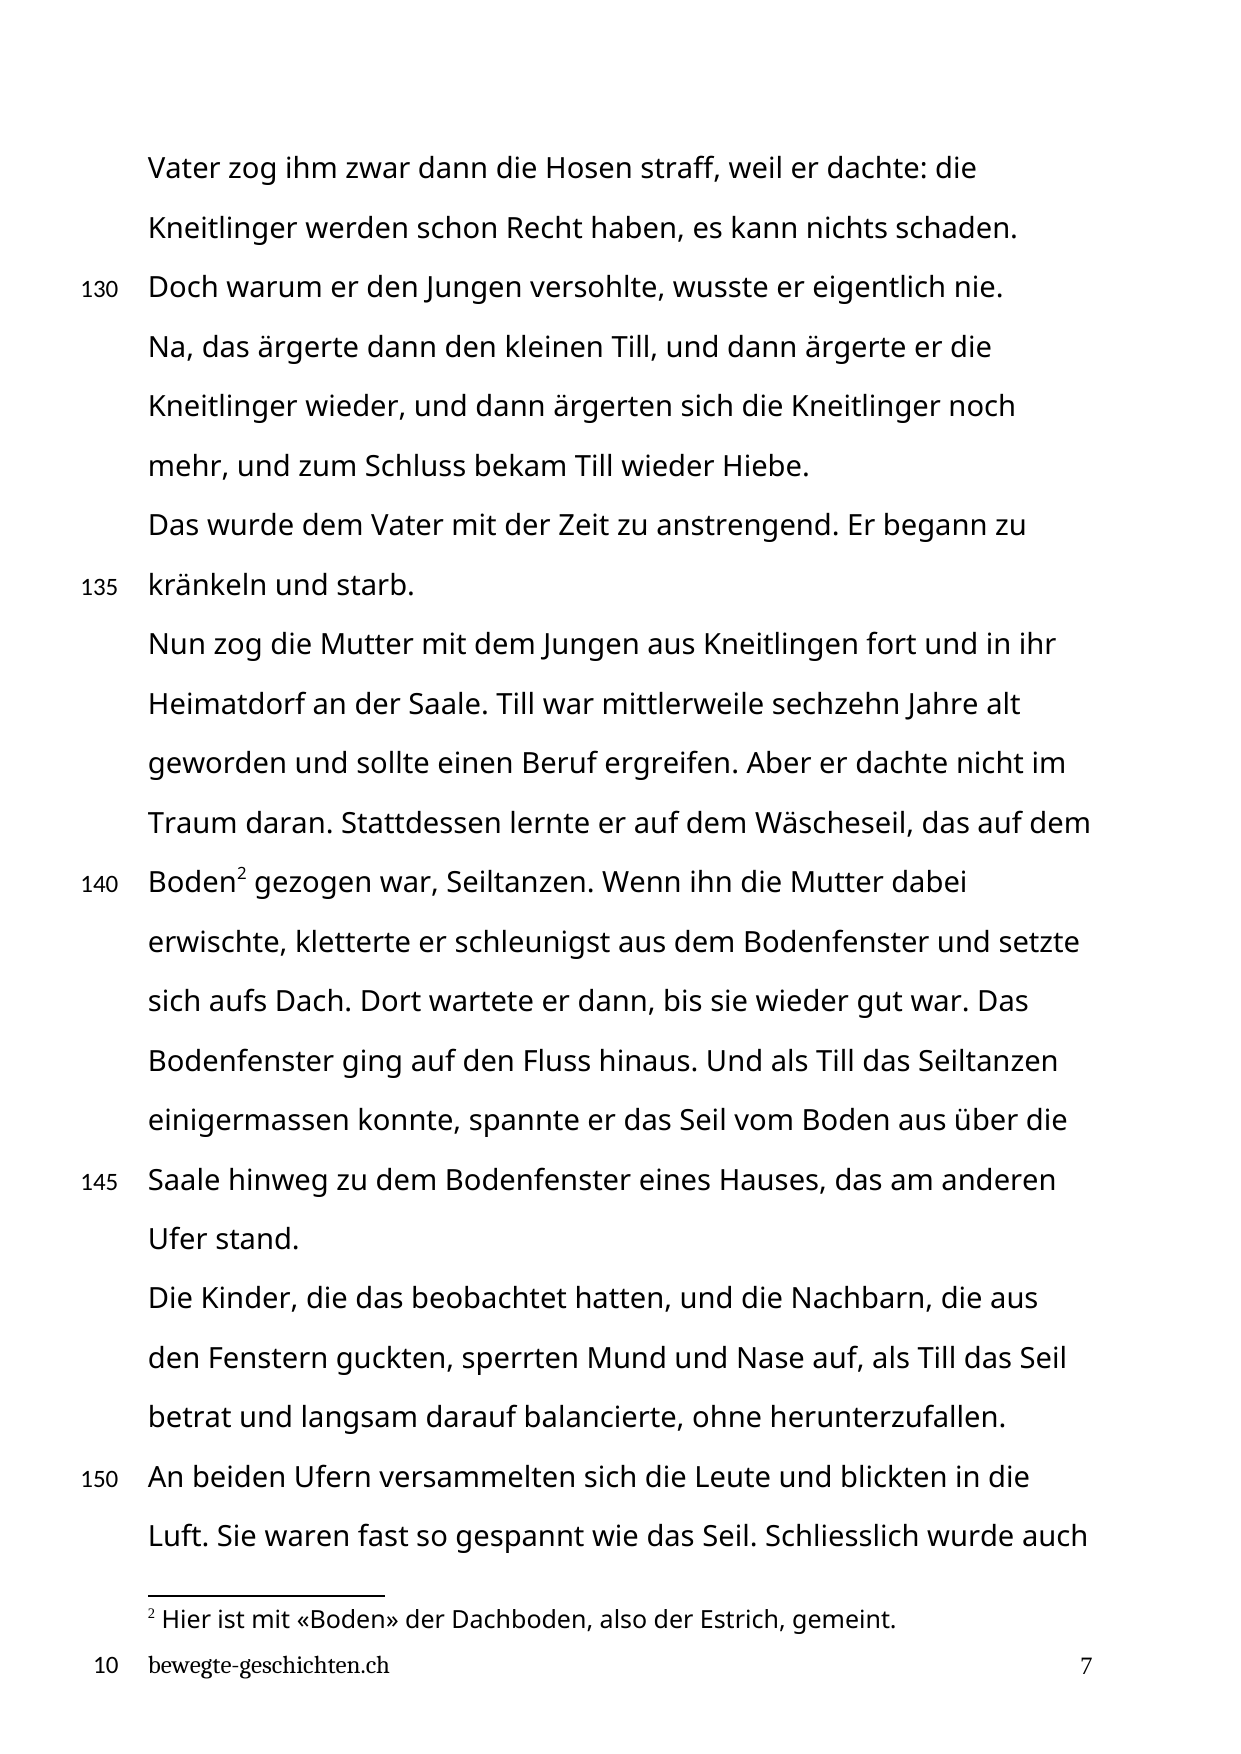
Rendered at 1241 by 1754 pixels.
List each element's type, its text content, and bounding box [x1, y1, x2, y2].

text Die Kinder, die das beobachtet hatten, und die Nachbarn, die aus den Fenstern guckten, sperrten Mund und Nase auf, als Till das Seil betrat und langsam darauf balancierte, ohne herunterzufallen. [148, 1278, 1092, 1436]
text Doch warum er den Jungen versohlte, wusste er eigentlich nie. [148, 267, 1092, 306]
text Nun zog die Mutter mit dem Jungen aus Kneitlingen fort und in ihr Heimatdorf an der Saale. Till war mittlerweile sechzehn Jahre alt geworden und sollte einen Beruf ergreifen. Aber er dachte nicht im Traum daran. Stattdessen lernte er auf dem Wäscheseil, das auf dem Boden gezogen war, Seiltanzen. Wenn ihn die Mutter dabei erwischte, kletterte er schleunigst aus dem Bodenfenster und setzte sich aufs Dach. Dort wartete er dann, bis sie wieder gut war. Das Bodenfenster ging auf den Fluss hinaus. Und als Till das Seiltanzen einigermassen konnte, spannte er das Seil vom Boden aus über die Saale hinweg zu dem Bodenfenster eines Hauses, das am anderen Ufer stand. [148, 623, 1092, 1258]
text Na, das ärgerte dann den kleinen Till, und dann ärgerte er die Kneitlinger wieder, und dann ärgerten sich die Kneitlinger noch mehr, und zum Schluss bekam Till wieder Hiebe. [148, 326, 1092, 485]
text Das wurde dem Vater mit der Zeit zu anstrengend. Er begann zu kränkeln und starb. [148, 504, 1092, 604]
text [148, 1456, 1092, 1555]
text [148, 148, 1092, 247]
